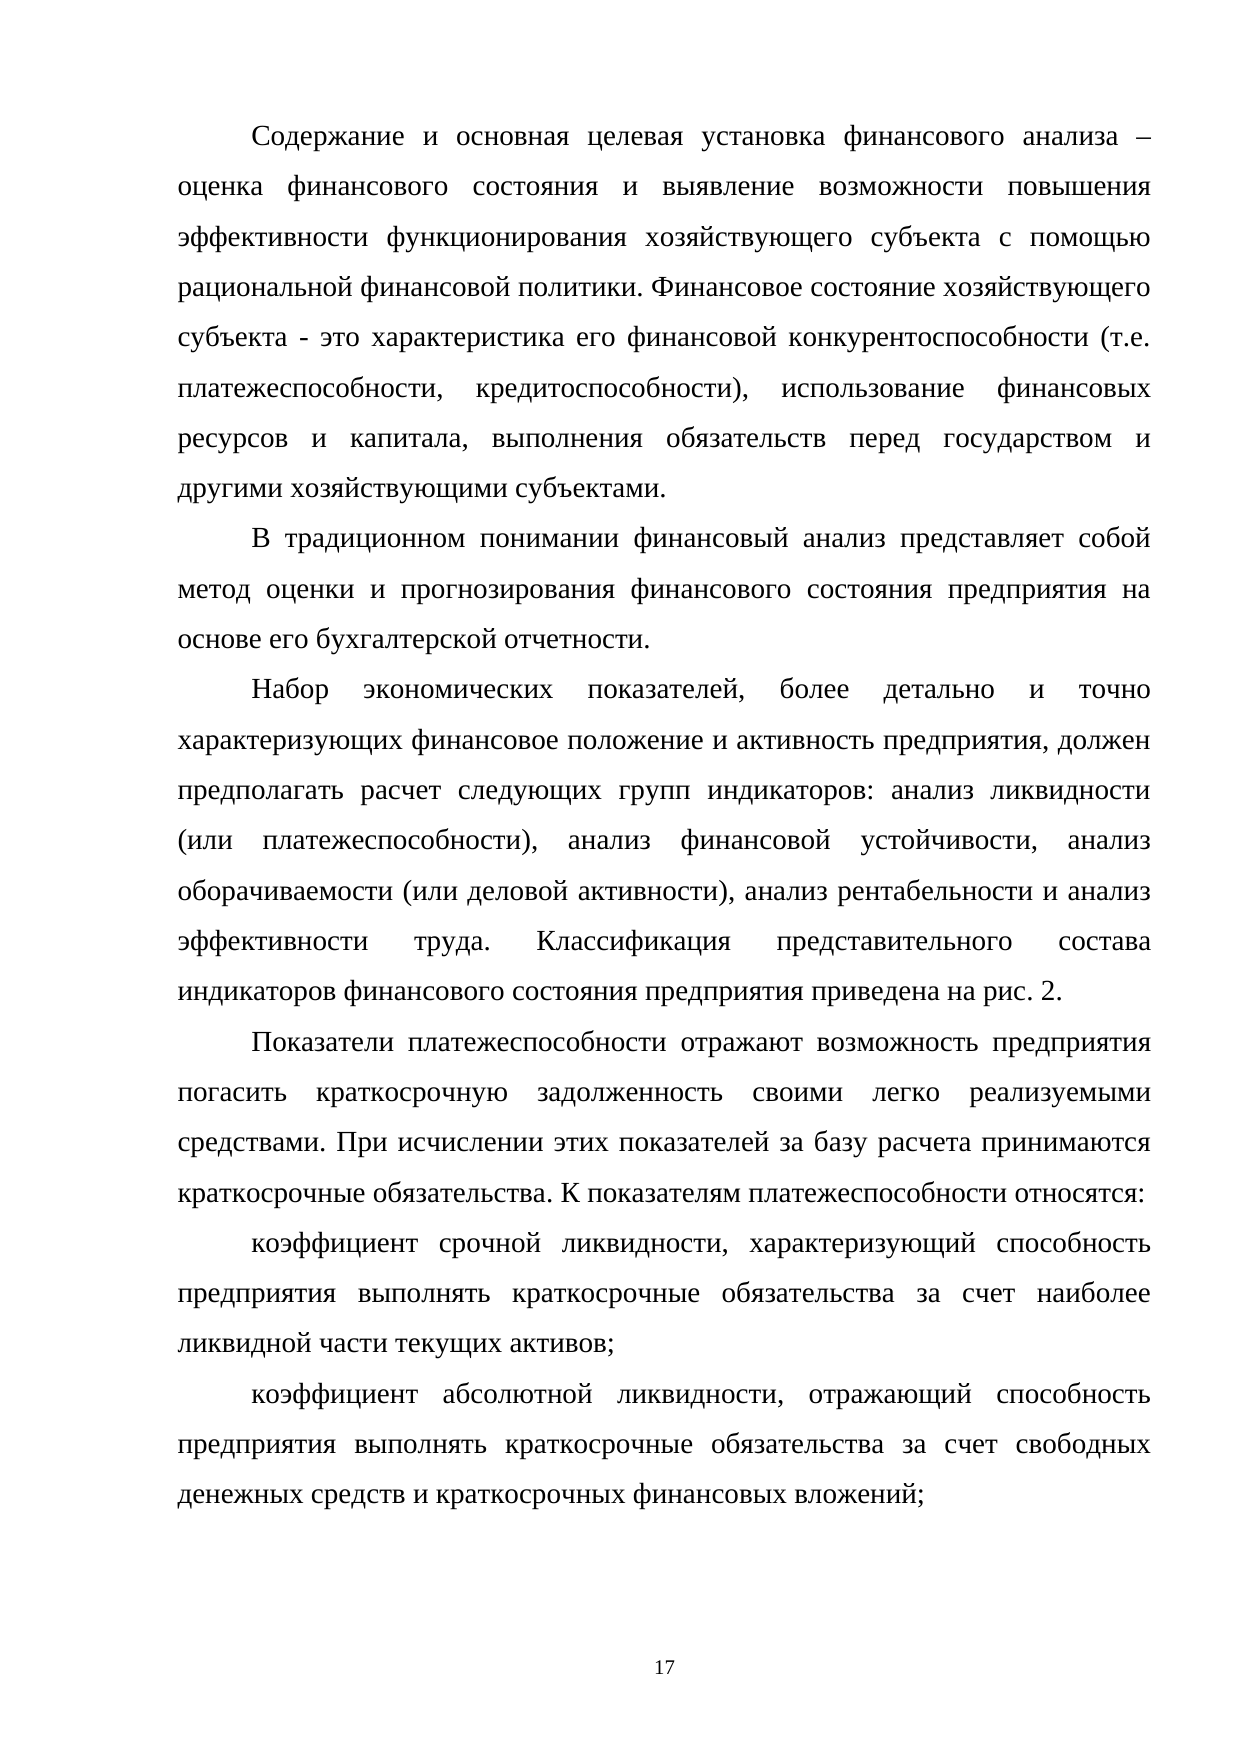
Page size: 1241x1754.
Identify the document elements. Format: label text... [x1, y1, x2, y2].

text В традиционном понимании финансовый анализ представляет собой метод оценки и прогнозирования финансового состояния предприятия на основе его бухгалтерской отчетности. [177, 521, 1152, 655]
text Содержание и основная целевая установка финансового анализа – оценка финансового состояния и выявление возможности повышения эффективности функционирования хозяйствующего субъекта с помощью рациональной финансовой политики. Финансовое состояние хозяйствующего субъекта - это характеристика его финансовой конкурентоспособности (т.е. платежеспособности, кредитоспособности), использование финансовых ресурсов и капитала, выполнения обязательств перед государством и другими хозяйствующими субъектами. [177, 118, 1152, 504]
text Набор экономических показателей, более детально и точно характеризующих финансовое положение и активность предприятия, должен предполагать расчет следующих групп индикаторов: анализ ликвидности (или платежеспособности), анализ финансовой устойчивости, анализ оборачиваемости (или деловой активности), анализ рентабельности и анализ эффективности труда. Классификация представительного состава индикаторов финансового состояния предприятия приведена на рис. 2. [177, 672, 1152, 1007]
text коэффициент абсолютной ликвидности, отражающий способность предприятия выполнять краткосрочные обязательства за счет свободных денежных средств и краткосрочных финансовых вложений; [177, 1376, 1152, 1510]
text Показатели платежеспособности отражают возможность предприятия погасить краткосрочную задолженность своими легко реализуемыми средствами. При исчислении этих показателей за базу расчета принимаются краткосрочные обязательства. К показателям платежеспособности относятся: [177, 1024, 1152, 1208]
text коэффициент срочной ликвидности, характеризующий способность предприятия выполнять краткосрочные обязательства за счет наиболее ликвидной части текущих активов; [177, 1225, 1152, 1359]
